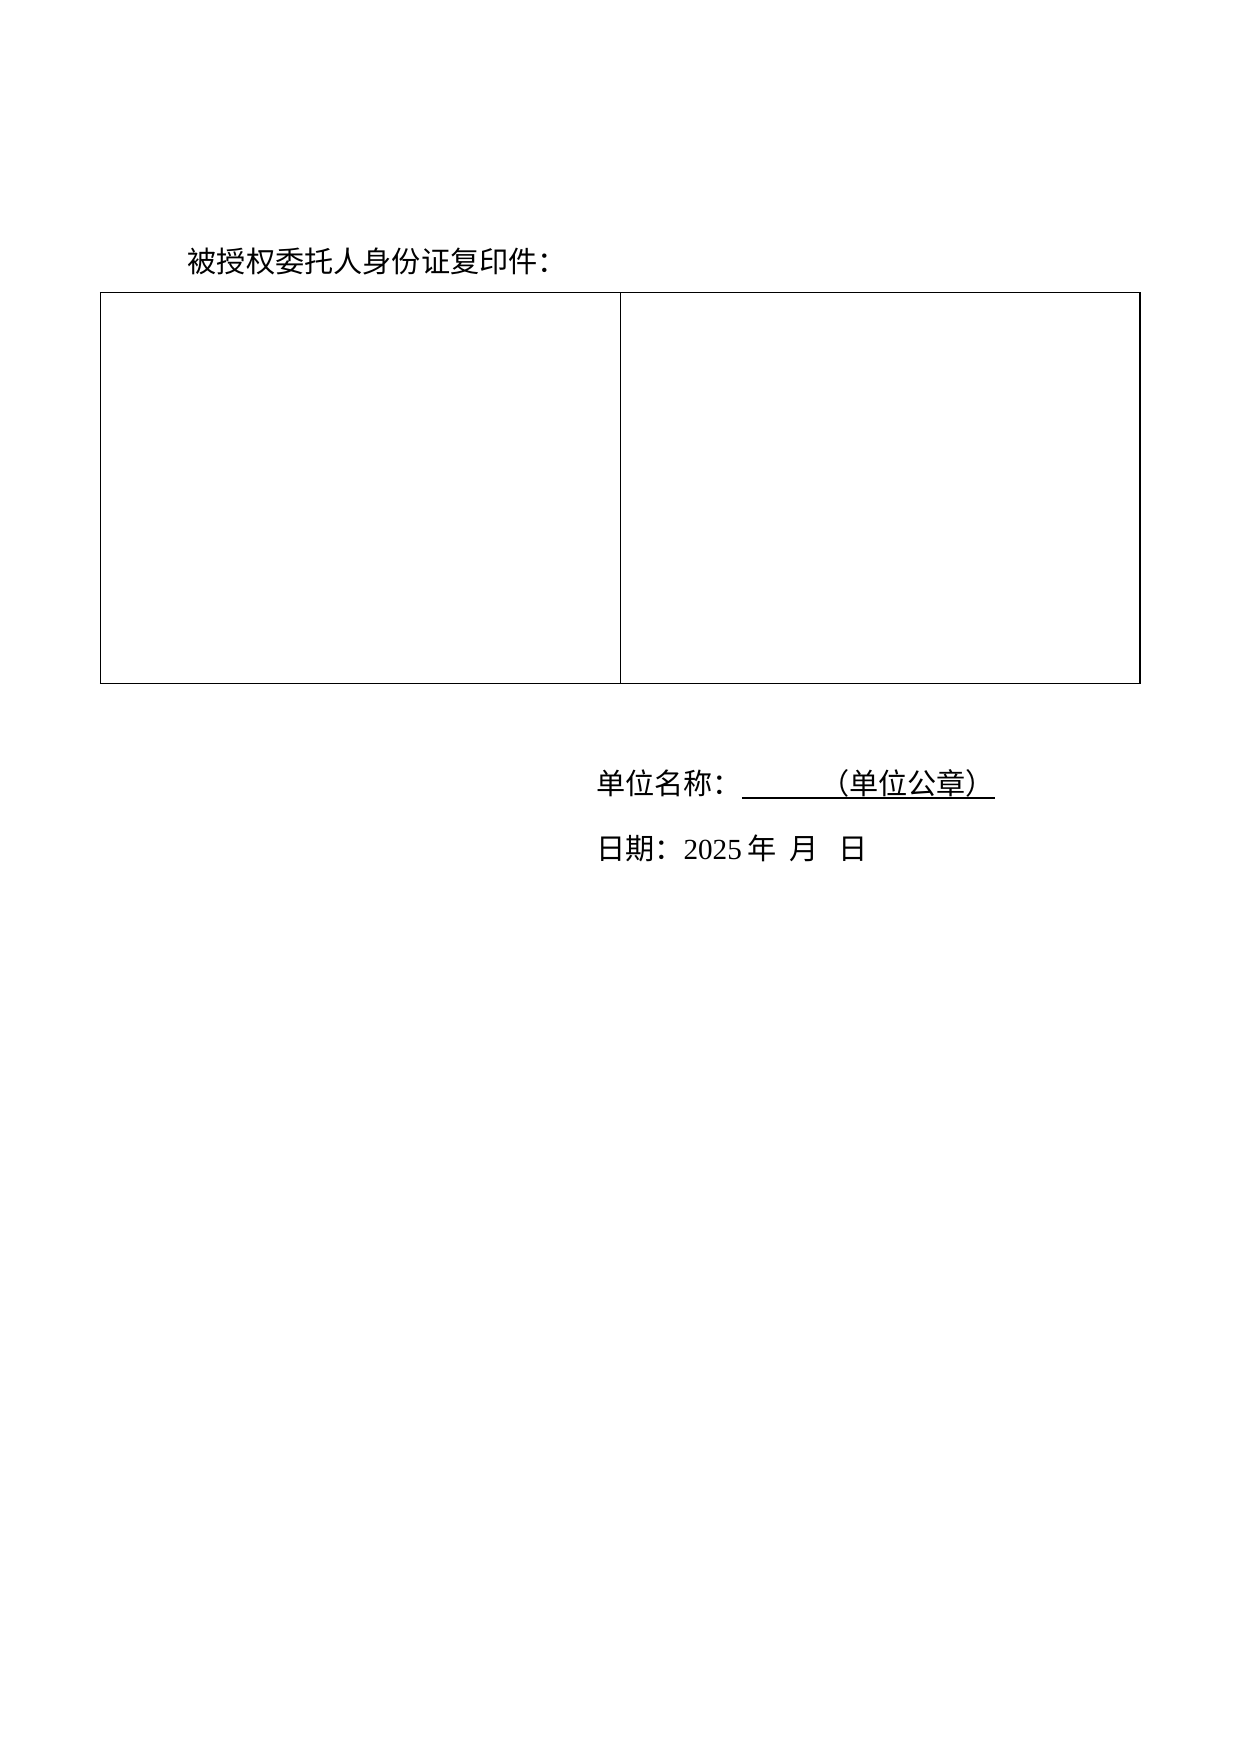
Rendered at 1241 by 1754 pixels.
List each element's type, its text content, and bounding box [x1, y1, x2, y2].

table_header [101, 293, 620, 683]
text 单位名称： （单位公章） [187, 749, 1053, 814]
text 日期：2025年 月 日 [187, 814, 1053, 879]
text 被授权委托人身份证复印件： [187, 227, 1053, 292]
table_header [621, 293, 1139, 683]
